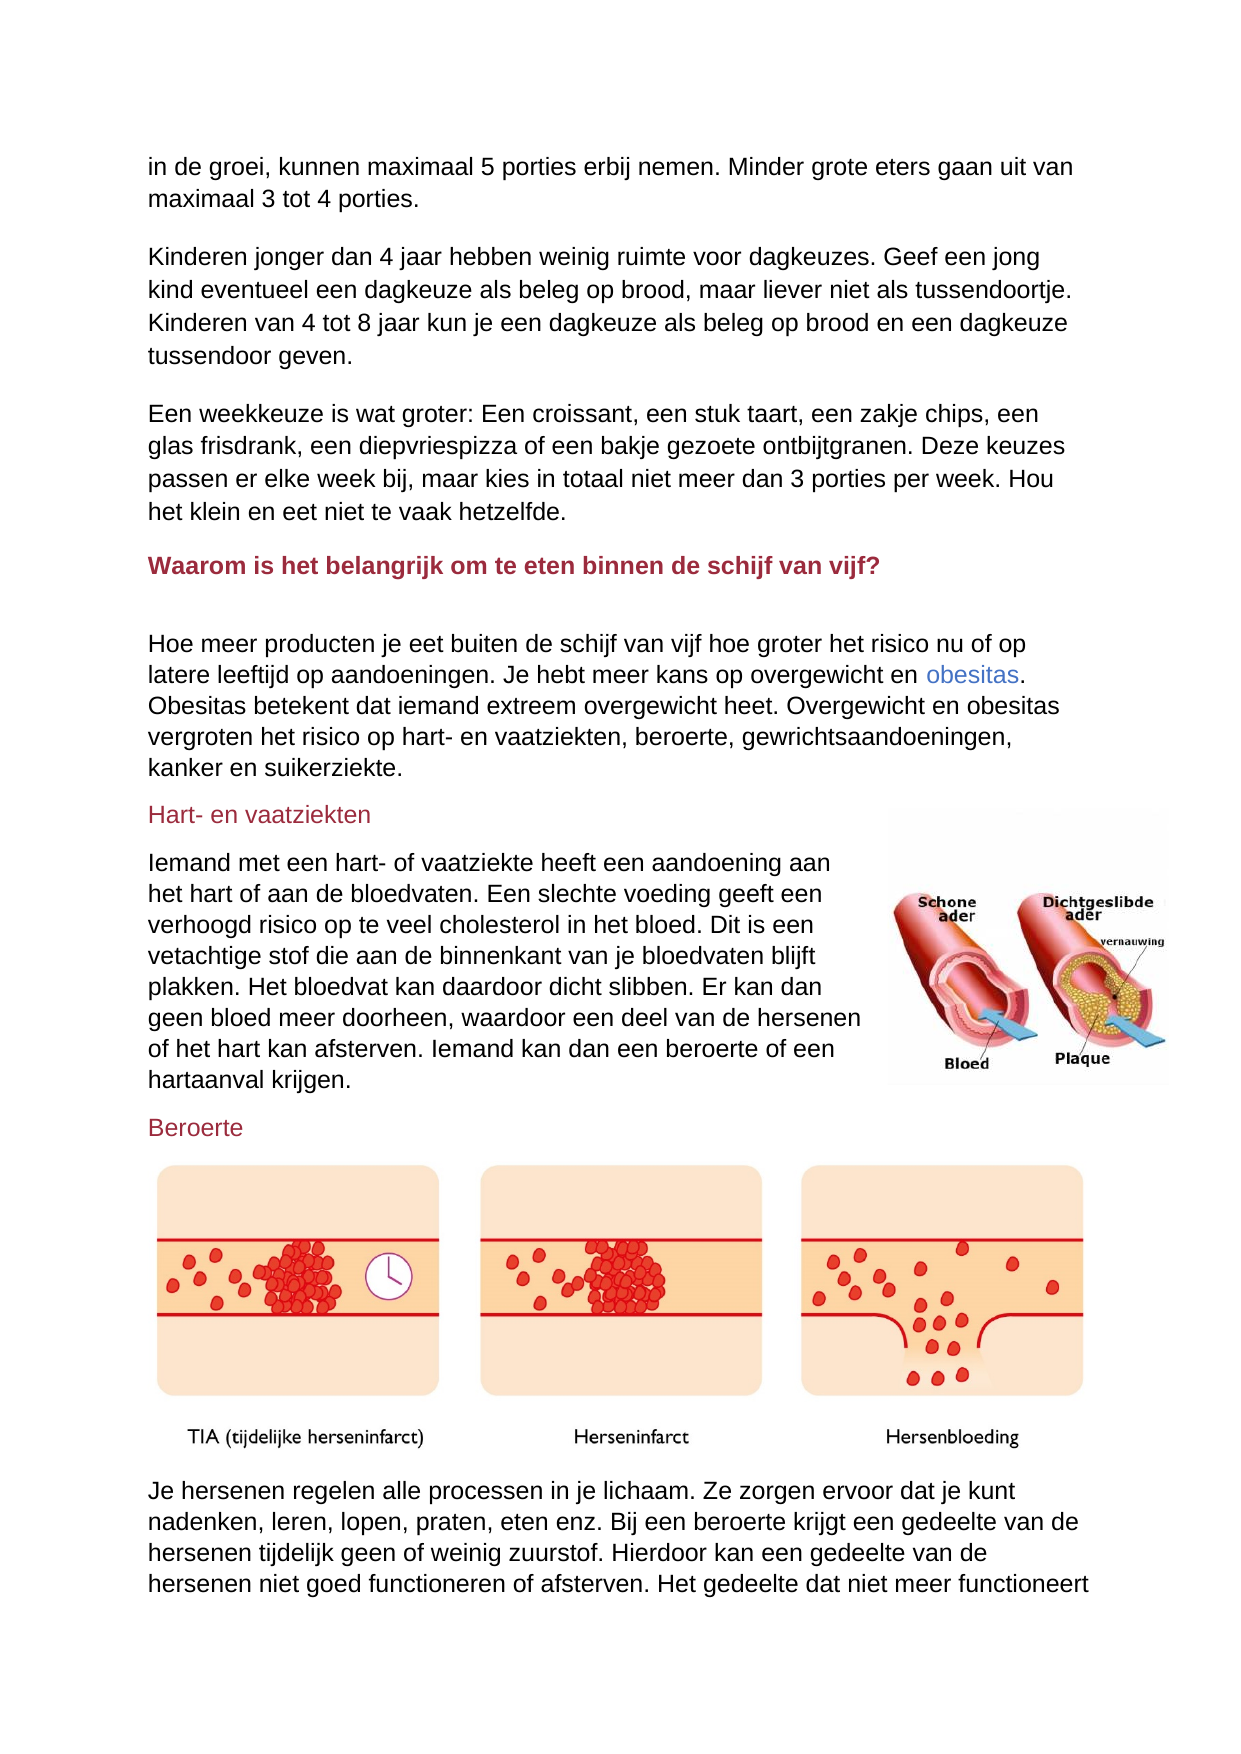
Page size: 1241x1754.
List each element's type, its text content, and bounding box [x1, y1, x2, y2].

text Iemand met een hart- of vaatziekte heeft een aandoening aan het hart of aan de bloedvaten. Een slechte voeding geeft een verhoogd risico op te veel cholesterol in het bloed. Dit is een vetachtige stof die aan de binnenkant van je bloedvaten blijft plakken. Het bloedvat kan daardoor dicht slibben. Er kan dan geen bloed meer doorheen, waardoor een deel van de hersenen of het hart kan afsterven. Iemand kan dan een beroerte of een hartaanval krijgen. [148, 848, 1093, 1094]
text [148, 148, 1093, 213]
text Kinderen jonger dan 4 jaar hebben weinig ruimte voor dagkeuzes. Geef een jong kind eventueel een dagkeuze als beleg op brood, maar liever niet als tussendoortje. Kinderen van 4 tot 8 jaar kun je een dagkeuze als beleg op brood en een dagkeuze tussendoor geven. [148, 238, 1093, 369]
picture [887, 808, 1170, 1085]
text Hoe meer producten je eet buiten de schijf van vijf hoe groter het risico nu of op latere leeftijd op aandoeningen. Je hebt meer kans op overgewicht en obesitas. Obesitas betekent dat iemand extreem overgewicht heet. Overgewicht en obesitas vergroten het risico op hart- en vaatziekten, beroerte, gewrichtsaandoeningen, kanker en suikerziekte. [148, 629, 1093, 782]
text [148, 1476, 1093, 1598]
text Een weekkeuze is wat groter: Een croissant, een stuk taart, een zakje chips, een glas frisdrank, een diepvriespizza of een bakje gezoete ontbijtgranen. Deze keuzes passen er elke week bij, maar kies in totaal niet meer dan 3 porties per week. Hou het klein en eet niet te vaak hetzelfde. [148, 394, 1093, 526]
text Beroerte [148, 1113, 1093, 1142]
text Hart- en vaatziekten [148, 801, 1093, 829]
picture [147, 1161, 1093, 1457]
subtitle Waarom is het belangrijk om te eten binnen de schijf van vijf? [148, 551, 1093, 579]
